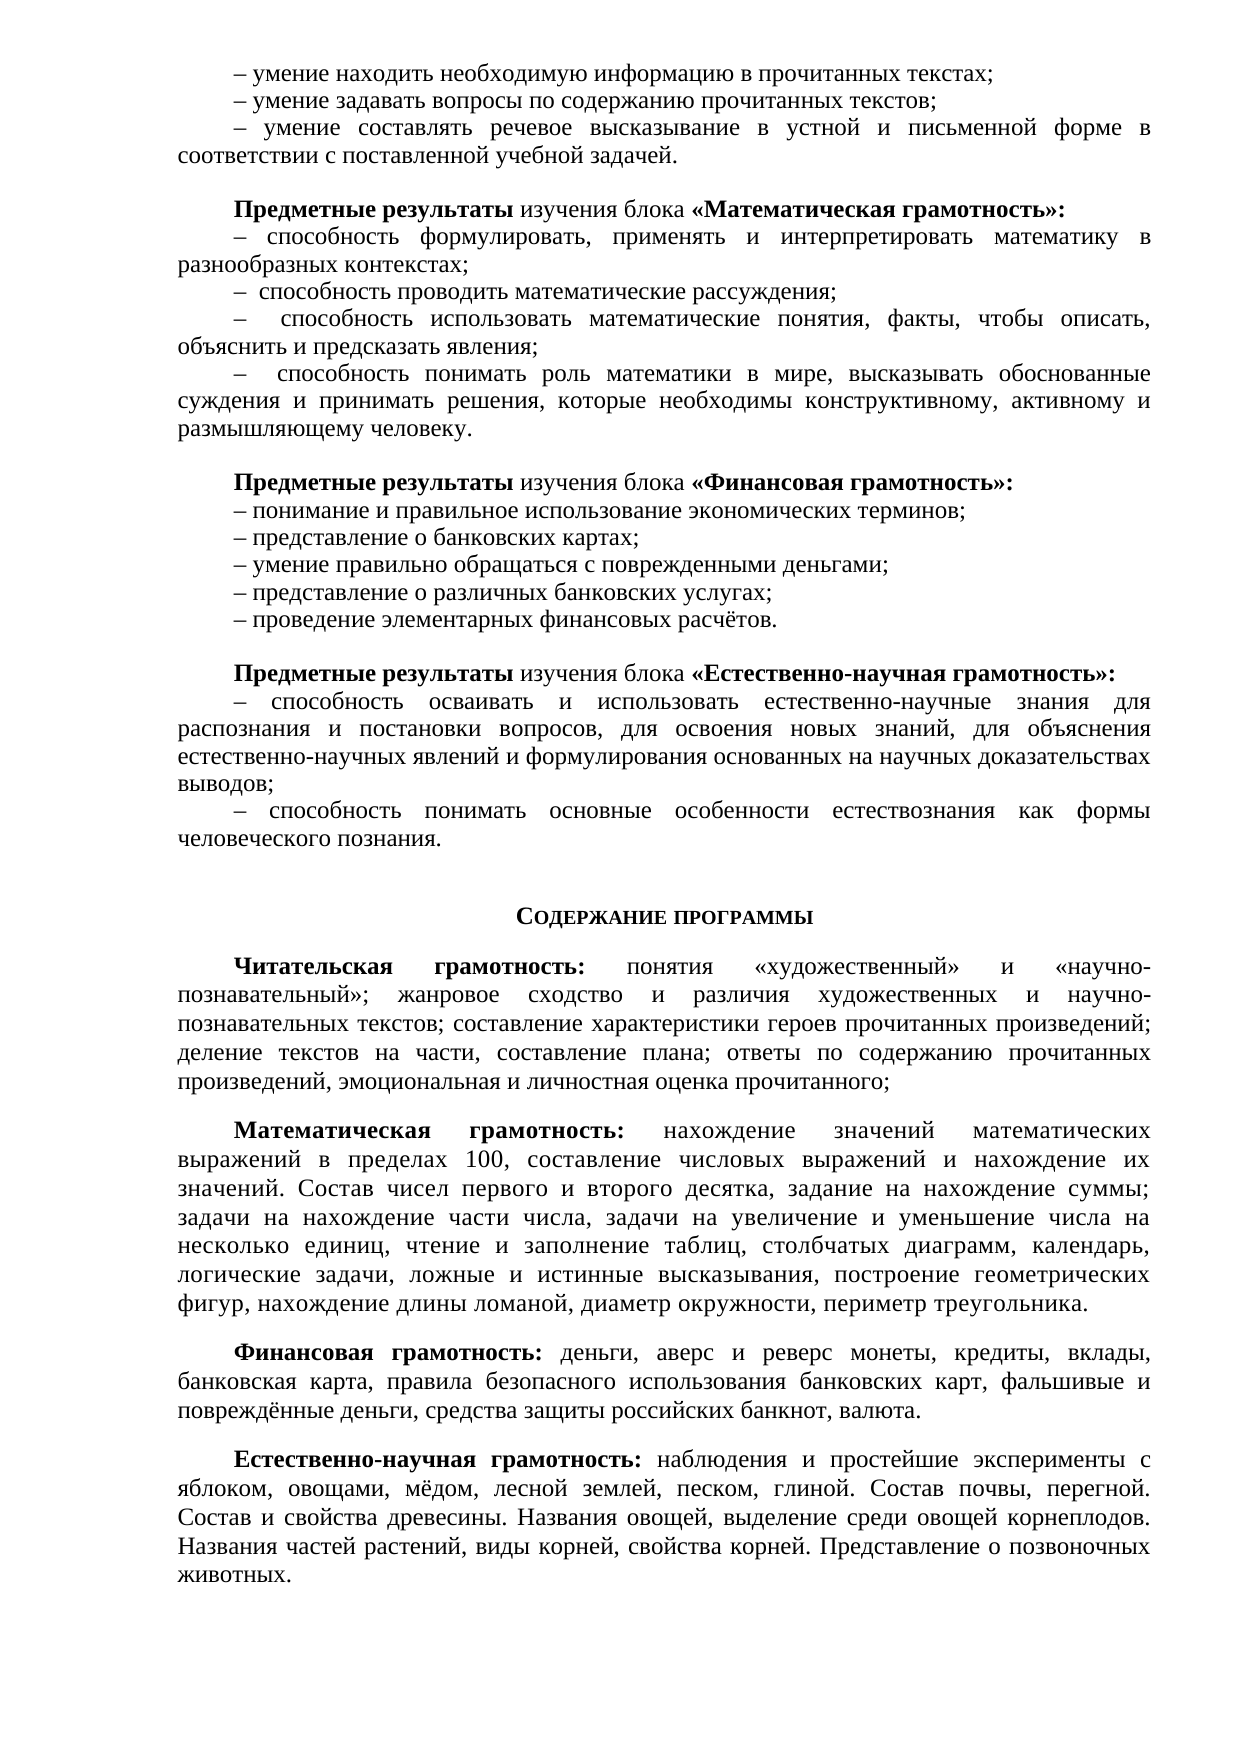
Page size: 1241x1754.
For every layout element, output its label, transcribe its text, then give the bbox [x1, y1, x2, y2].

text Содержание программы [177, 901, 1152, 930]
text – представление о различных банковских услугах; [177, 578, 1152, 606]
text Финансовая грамотность: деньги, аверс и реверс монеты, кредиты, вклады, банковская карта, правила безопасного использования банковских карт, фальшивые и повреждённые деньги, средства защиты российских банкнот, валюта. [177, 1337, 1152, 1424]
text Читательская грамотность: понятия «художественный» и «научно-познавательный»; жанровое сходство и различия художественных и научно-познавательных текстов; составление характеристики героев прочитанных произведений; деление текстов на части, составление плана; ответы по содержанию прочитанных произведений, эмоциональная и личностная оценка прочитанного; [177, 951, 1152, 1094]
text Предметные результаты изучения блока «Математическая грамотность»: [177, 196, 1152, 223]
text Предметные результаты изучения блока «Финансовая грамотность»: [177, 469, 1152, 496]
text – способность понимать роль математики в мире, высказывать обоснованные суждения и принимать решения, которые необходимы конструктивному, активному и размышляющему человеку. [177, 360, 1152, 442]
text Естественно-научная грамотность: наблюдения и простейшие эксперименты с яблоком, овощами, мёдом, лесной землей, песком, глиной. Состав почвы, перегной. Состав и свойства древесины. Названия овощей, выделение среди овощей корнеплодов. Названия частей растений, виды корней, свойства корней. Представление о позвоночных животных. [177, 1444, 1152, 1588]
text – умение находить необходимую информацию в прочитанных текстах; [177, 59, 1152, 86]
text – способность проводить математические рассуждения; [177, 278, 1152, 305]
text – способность понимать основные особенности естествознания как формы человеческого познания. [177, 797, 1152, 852]
text – проведение элементарных финансовых расчётов. [177, 606, 1152, 633]
text Математическая грамотность: нахождение значений математических выражений в пределах 100, составление числовых выражений и нахождение их значений. Состав чисел первого и второго десятка, задание на нахождение суммы; задачи на нахождение части числа, задачи на увеличение и уменьшение числа на несколько единиц, чтение и заполнение таблиц, столбчатых диаграмм, календарь, логические задачи, ложные и истинные высказывания, построение геометрических фигур, нахождение длины ломаной, диаметр окружности, периметр треугольника. [177, 1115, 1152, 1317]
text – представление о банковских картах; [177, 524, 1152, 551]
text – понимание и правильное использование экономических терминов; [177, 496, 1152, 524]
text Предметные результаты изучения блока «Естественно-научная грамотность»: [177, 660, 1152, 687]
text – способность использовать математические понятия, факты, чтобы описать, объяснить и предсказать явления; [177, 305, 1152, 360]
text – умение составлять речевое высказывание в устной и письменной форме в соответствии с поставленной учебной задачей. [177, 114, 1152, 168]
text – умение задавать вопросы по содержанию прочитанных текстов; [177, 86, 1152, 114]
text – умение правильно обращаться с поврежденными деньгами; [177, 551, 1152, 578]
text – способность осваивать и использовать естественно-научные знания для распознания и постановки вопросов, для освоения новых знаний, для объяснения естественно-научных явлений и формулирования основанных на научных доказательствах выводов; [177, 687, 1152, 797]
text – способность формулировать, применять и интерпретировать математику в разнообразных контекстах; [177, 223, 1152, 278]
